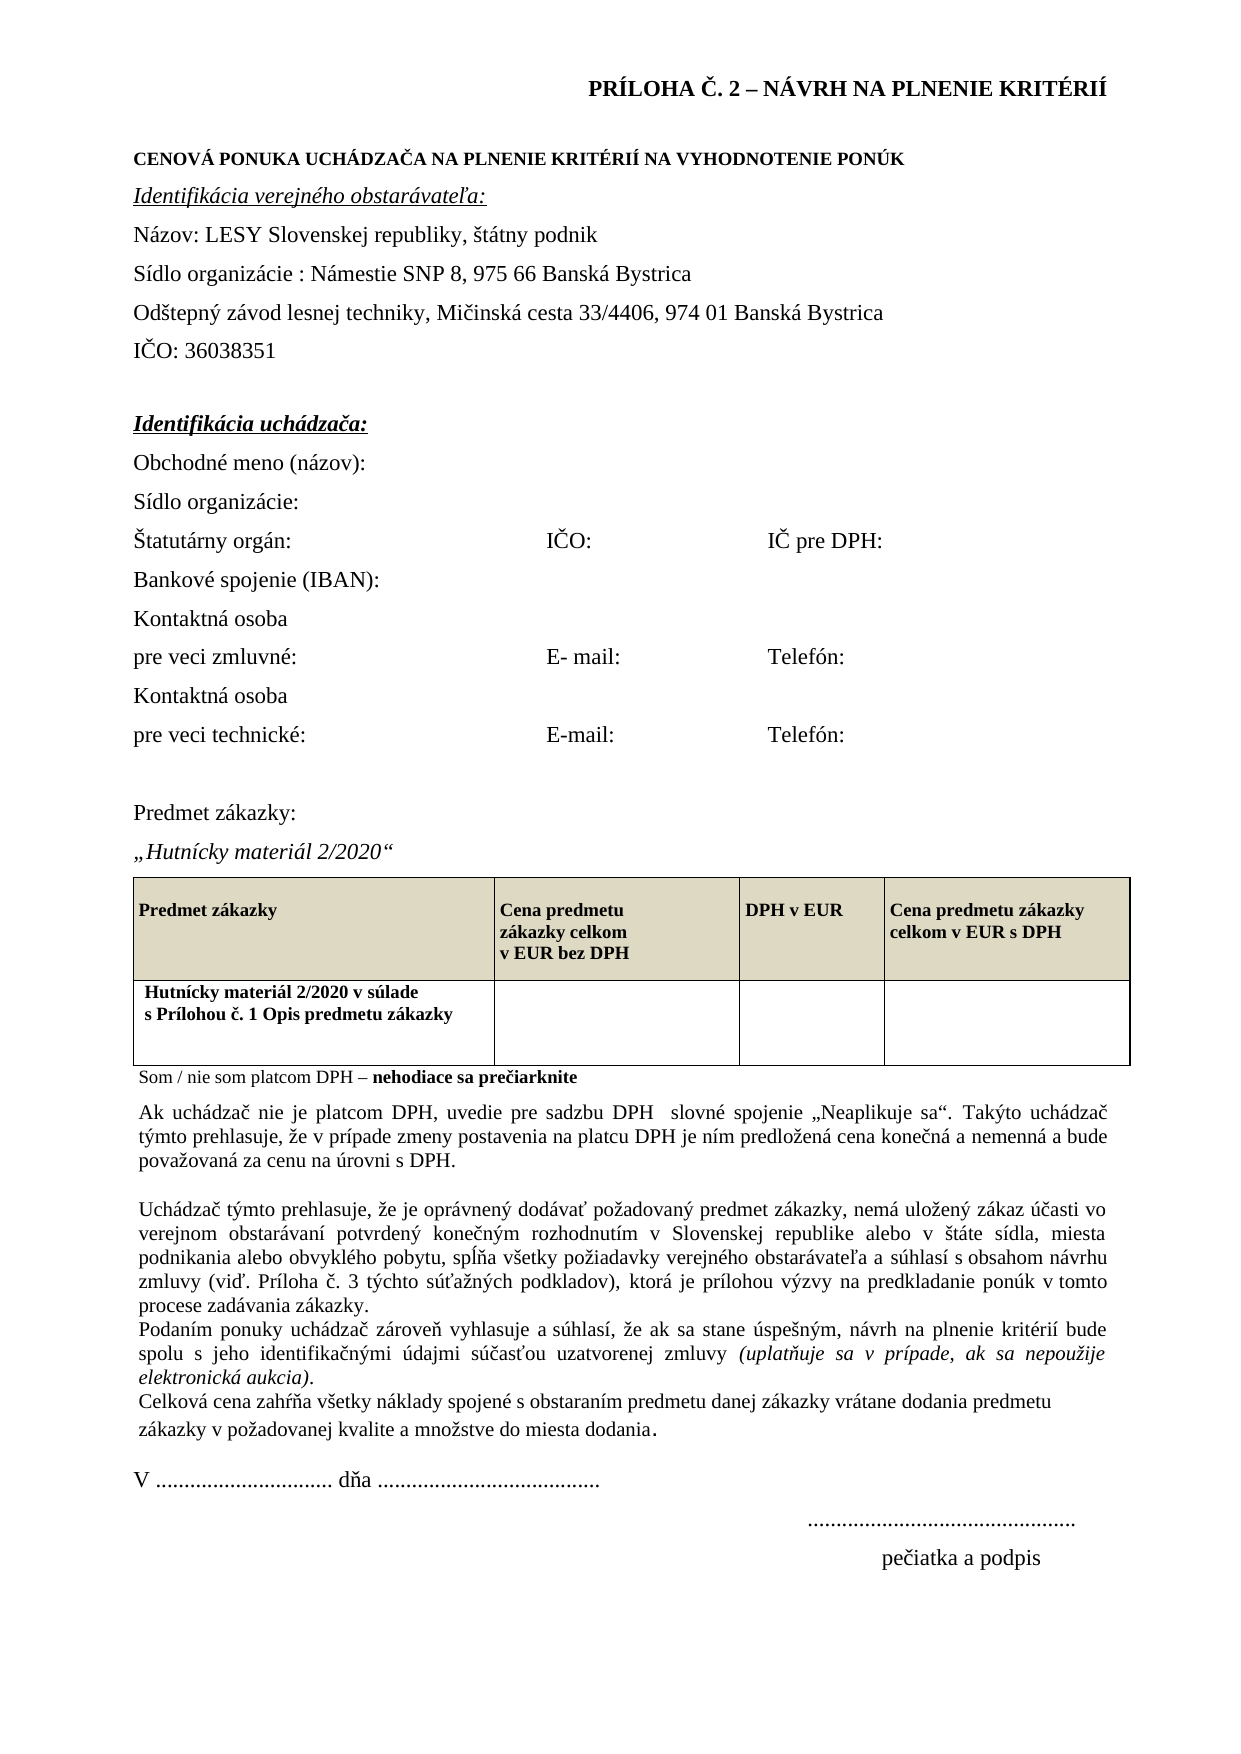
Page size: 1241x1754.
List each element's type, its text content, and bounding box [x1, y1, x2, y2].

text Kontaktná osoba [133, 604, 1107, 631]
text CENOVÁ PONUKA UCHÁDZAČA NA PLNENIE KRITÉRIÍ NA VYHODNOTENIE PONÚK [133, 148, 1107, 169]
text Identifikácia verejného obstarávateľa: [133, 182, 1107, 208]
text pre veci technické: E-mail: Telefón: [133, 721, 1107, 747]
text Celková cena zahŕňa všetky náklady spojené s obstaraním predmetu danej zákazky vrátane dodania predmetu zákazky v požadovanej kvalite a množstve do miesta dodania. [138, 1389, 1107, 1442]
text pre veci zmluvné: E- mail: Telefón: [133, 643, 1107, 670]
table_cell Hutnícky materiál 2/2020 v súlade s Prílohou č. 1 Opis predmetu zákazky [134, 981, 494, 1065]
text ............................................... [133, 1505, 1107, 1531]
table_cell [495, 981, 739, 1065]
table_cell [885, 981, 1129, 1065]
text Bankové spojenie (IBAN): [133, 566, 1107, 592]
text V ............................... dňa ....................................... [133, 1466, 1107, 1492]
text Ak uchádzač nie je platcom DPH, uvedie pre sadzbu DPH slovné spojenie „Neaplikuje sa“. Takýto uchádzač týmto prehlasuje, že v prípade zmeny postavenia na platcu DPH je ním predložená cena konečná a nemenná a bude považovaná za cenu na úrovni s DPH. [138, 1100, 1107, 1172]
table_header Cena predmetu zákazky celkom v EUR bez DPH [495, 878, 739, 980]
table_header Predmet zákazky [134, 878, 494, 980]
text Uchádzač týmto prehlasuje, že je oprávnený dodávať požadovaný predmet zákazky, nemá uložený zákaz účasti vo verejnom obstarávaní potvrdený konečným rozhodnutím v Slovenskej republike alebo v štáte sídla, miesta podnikania alebo obvyklého pobytu, spĺňa všetky požiadavky verejného obstarávateľa a súhlasí s obsahom návrhu zmluvy (viď. Príloha č. 3 týchto súťažných podkladov), ktorá je prílohou výzvy na predkladanie ponúk v tomto procese zadávania zákazky. [138, 1196, 1107, 1317]
table_cell [740, 981, 884, 1065]
subtitle Príloha č. 2 – Návrh na plnenie kritérií [97, 75, 1107, 101]
text IČO: 36038351 [133, 337, 1107, 364]
text Identifikácia uchádzača: [133, 410, 1107, 437]
table_header Cena predmetu zákazky celkom v EUR s DPH [885, 878, 1129, 980]
text Predmet zákazky: [133, 799, 1107, 825]
text „Hutnícky materiál 2/2020“ [133, 838, 1107, 864]
text Som / nie som platcom DPH – nehodiace sa prečiarknite [103, 1066, 1107, 1088]
text pečiatka a podpis [97, 1543, 1107, 1570]
text Sídlo organizácie : Námestie SNP 8, 975 66 Banská Bystrica [133, 260, 1107, 286]
text Obchodné meno (názov): [133, 449, 1107, 476]
text Kontaktná osoba [133, 682, 1107, 709]
text Odštepný závod lesnej techniky, Mičinská cesta 33/4406, 974 01 Banská Bystrica [133, 298, 1107, 325]
text Štatutárny orgán: IČO: IČ pre DPH: [133, 527, 1107, 553]
table_header DPH v EUR [740, 878, 884, 980]
text Sídlo organizácie: [133, 488, 1107, 514]
text Názov: LESY Slovenskej republiky, štátny podnik [133, 221, 1107, 247]
text Podaním ponuky uchádzač zároveň vyhlasuje a súhlasí, že ak sa stane úspešným, návrh na plnenie kritérií bude spolu s jeho identifikačnými údajmi súčasťou uzatvorenej zmluvy (uplatňuje sa v prípade, ak sa nepoužije elektronická aukcia). [138, 1317, 1107, 1389]
